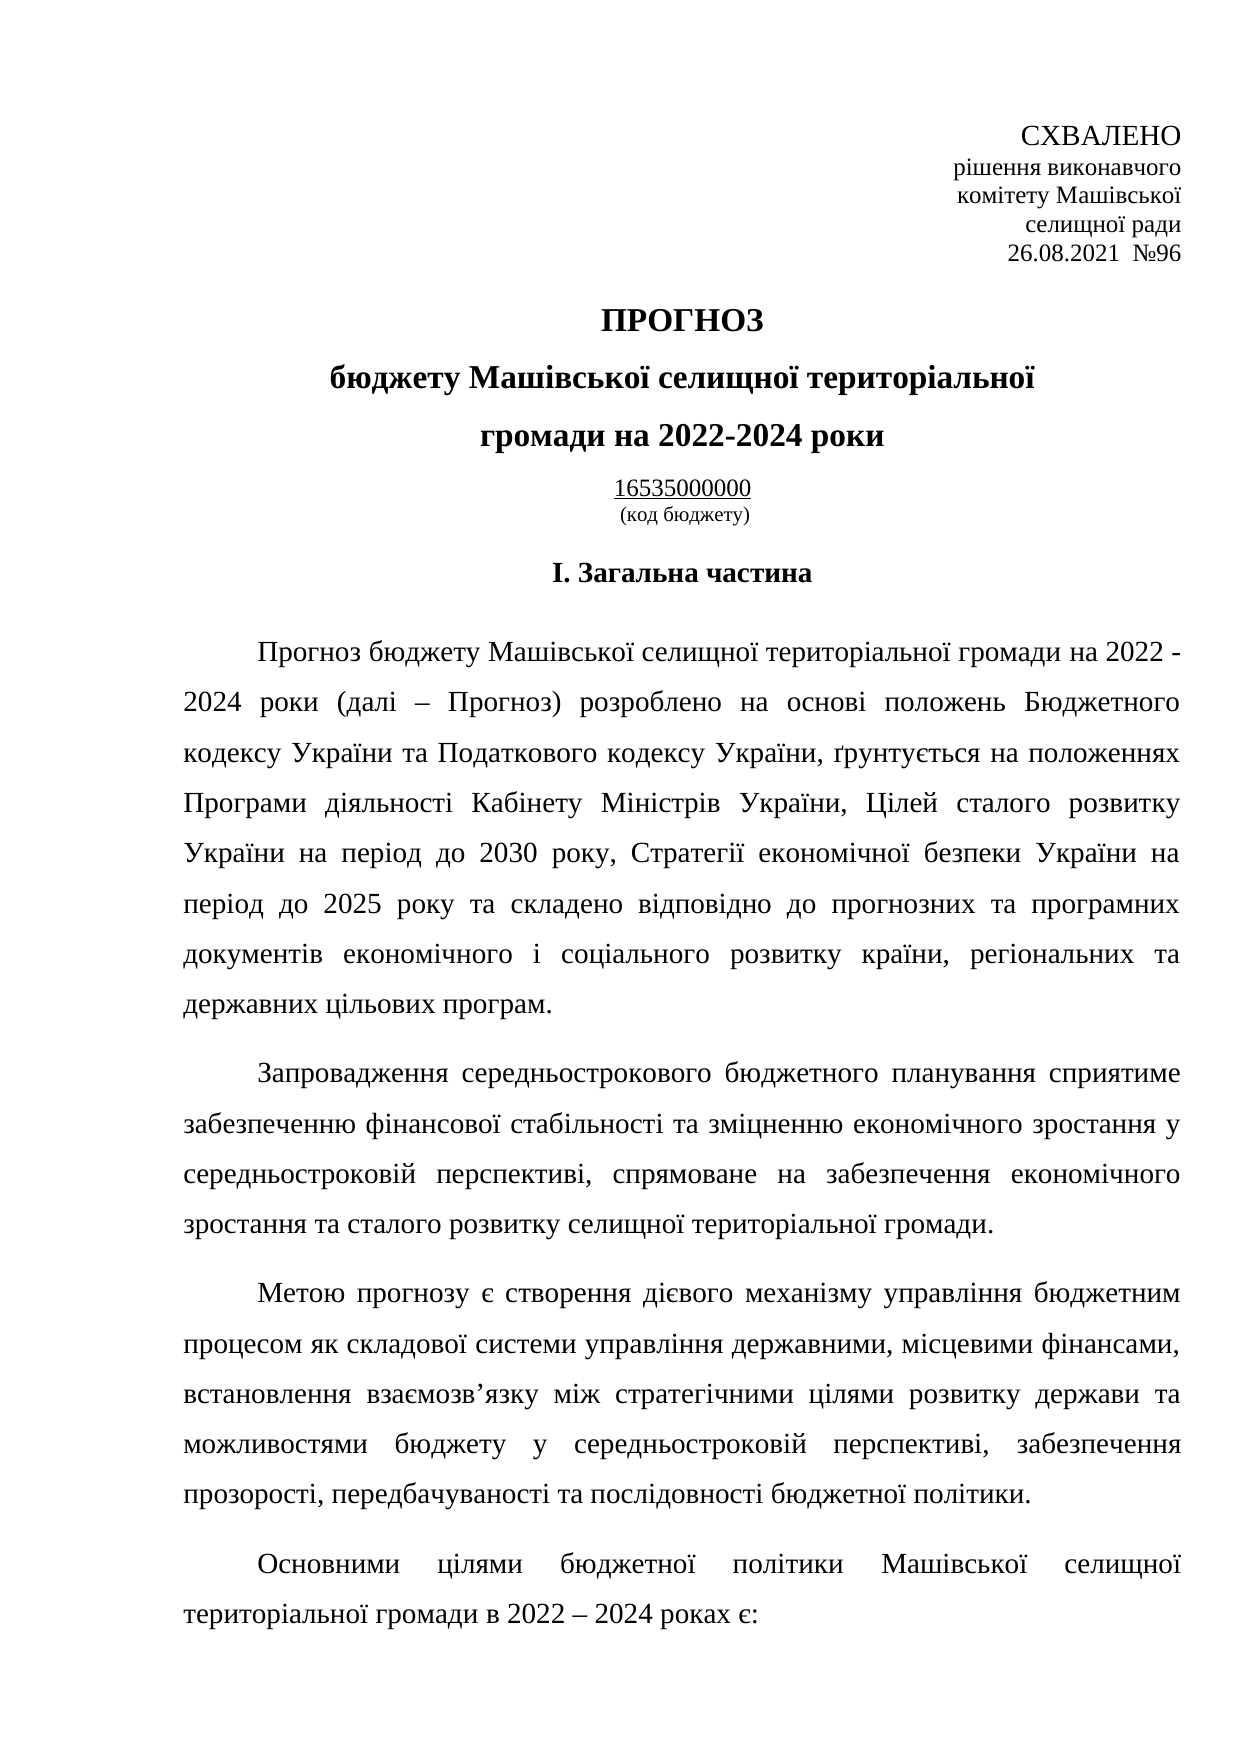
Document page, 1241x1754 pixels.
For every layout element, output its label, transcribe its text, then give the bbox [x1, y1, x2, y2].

text Запровадження середньострокового бюджетного планування сприятиме забезпеченню фінансової стабільності та зміцненню економічного зростання у середньостроковій перспективі, спрямоване на забезпечення економічного зростання та сталого розвитку селищної територіальної громади. [183, 1055, 1181, 1240]
text громади на 2022-2024 роки [183, 415, 1181, 453]
text СХВАЛЕНО [183, 118, 1181, 152]
text ПРОГНОЗ бюджету Машівської селищної територіальної [183, 300, 1181, 396]
text рішення виконавчого [183, 152, 1181, 180]
text (код бюджету) [183, 501, 1181, 526]
text I. Загальна частина [183, 555, 1181, 588]
text селищної ради [183, 209, 1181, 238]
text комітету Машівської [183, 180, 1181, 209]
text 26.08.2021 №96 [183, 238, 1181, 267]
text Метою прогнозу є створення дієвого механізму управління бюджетним процесом як складової системи управління державними, місцевими фінансами, встановлення взаємозв’язку між стратегічними цілями розвитку держави та можливостями бюджету у середньостроковій перспективі, забезпечення прозорості, передбачуваності та послідовності бюджетної політики. [183, 1275, 1181, 1510]
text 16535000000 [183, 473, 1181, 501]
text Основними цілями бюджетної політики Машівської селищної територіальної громади в 2022 – 2024 роках є: [183, 1546, 1181, 1629]
text Прогноз бюджету Машівської селищної територіальної громади на 2022 - 2024 роки (далі – Прогноз) розроблено на основі положень Бюджетного кодексу України та Податкового кодексу України, ґрунтується на положеннях Програми діяльності Кабінету Міністрів України, Цілей сталого розвитку України на період до 2030 року, Стратегії економічної безпеки України на період до 2025 року та складено відповідно до прогнозних та програмних документів економічного і соціального розвитку країни, регіональних та державних цільових програм. [183, 634, 1181, 1020]
